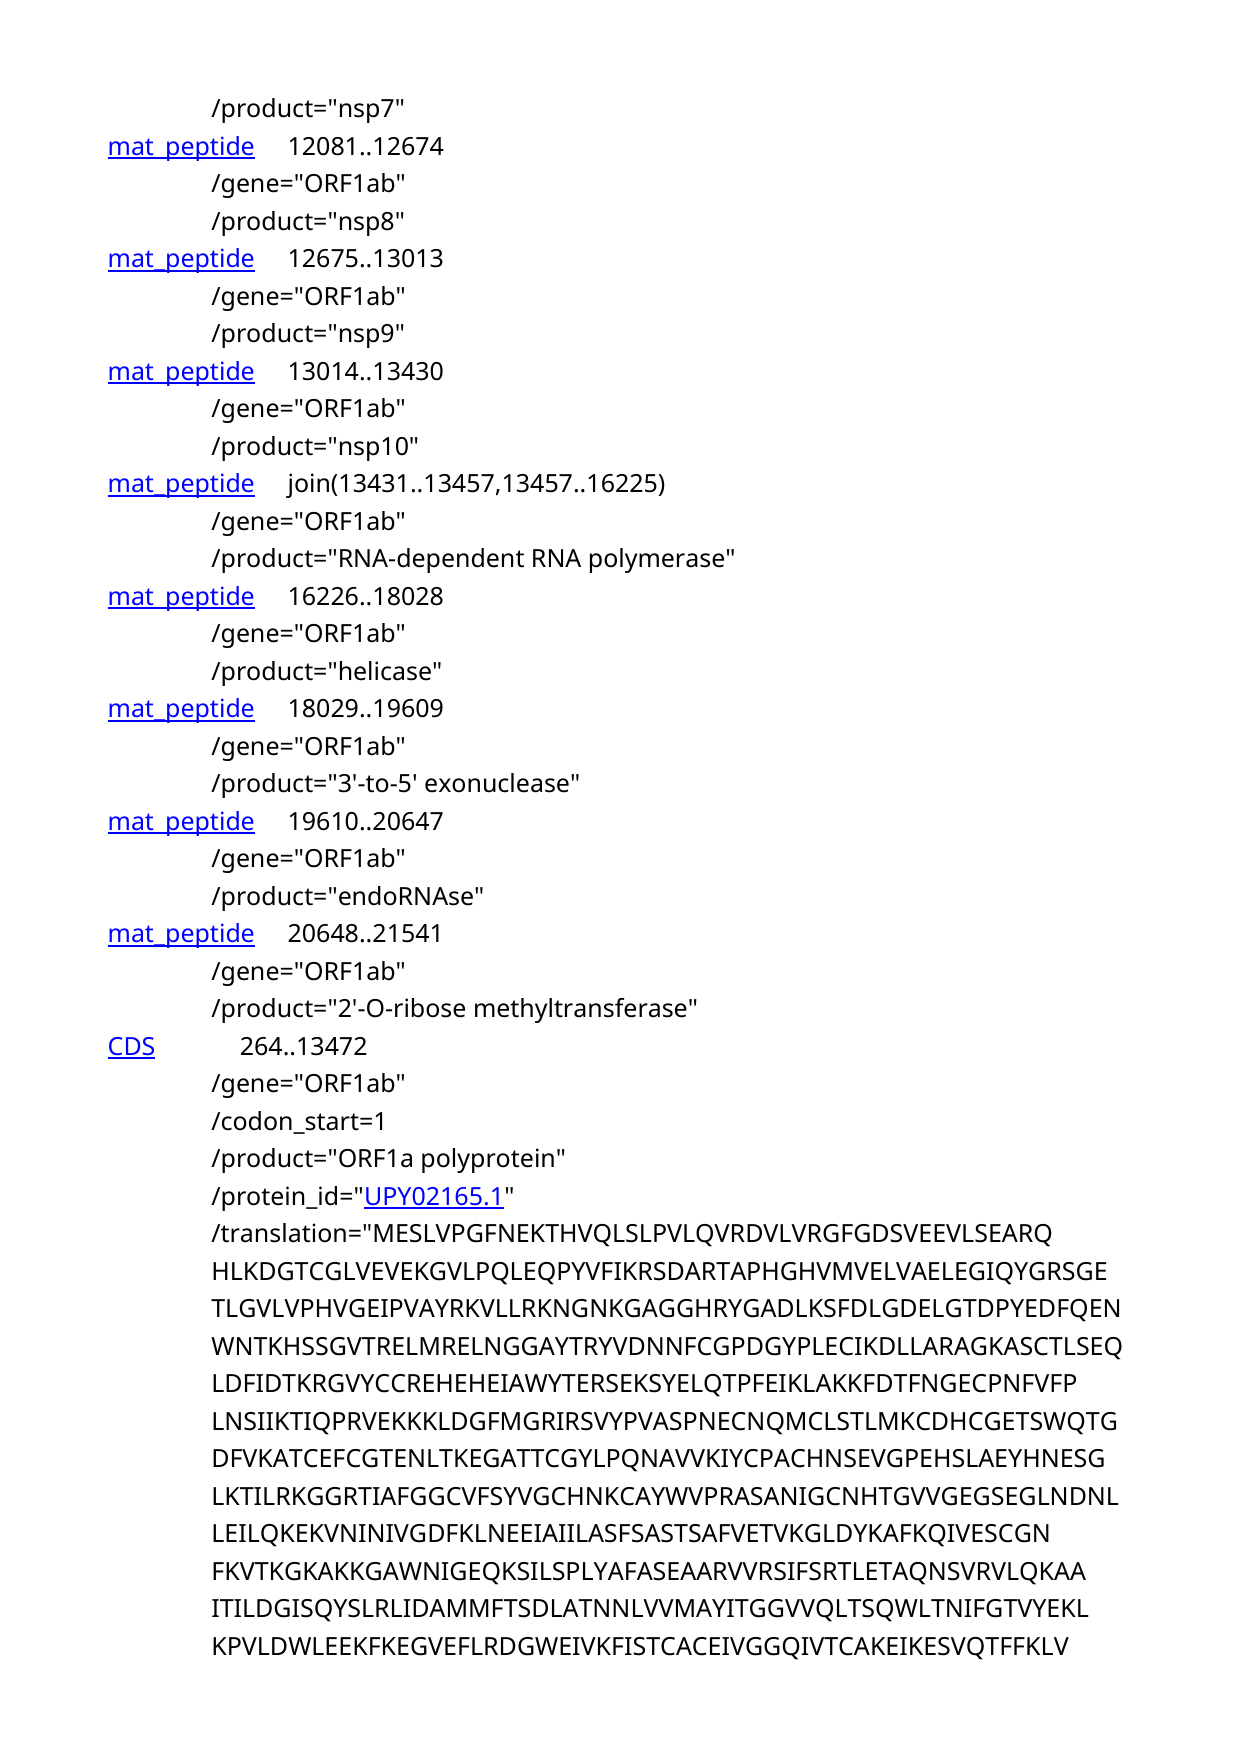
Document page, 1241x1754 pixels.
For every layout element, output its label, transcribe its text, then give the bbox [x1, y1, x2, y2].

text LEILQKEKVNINIVGDFKLNEEIAIILASFSASTSAFVETVKGLDYKAFKQIVESCGN [75, 1514, 1165, 1552]
text mat_peptide 16226..18028 [75, 577, 1165, 614]
text /product="nsp9" [75, 314, 1165, 352]
text /gene="ORF1ab" [75, 164, 1165, 202]
text TLGVLVPHVGEIPVAYRKVLLRKNGNKGAGGHRYGADLKSFDLGDELGTDPYEDFQEN [75, 1289, 1165, 1327]
text mat_peptide 20648..21541 [75, 914, 1165, 952]
text /product="nsp8" [75, 202, 1165, 239]
text /product="helicase" [75, 652, 1165, 689]
text /gene="ORF1ab" [75, 727, 1165, 764]
text /product="endoRNAse" [75, 877, 1165, 914]
text mat_peptide 19610..20647 [75, 802, 1165, 839]
text /product="3'-to-5' exonuclease" [75, 764, 1165, 802]
text KPVLDWLEEKFKEGVEFLRDGWEIVKFISTCACEIVGGQIVTCAKEIKESVQTFFKLV [75, 1627, 1165, 1664]
text mat_peptide join(13431..13457,13457..16225) [75, 464, 1165, 502]
text /product="nsp7" [75, 89, 1165, 127]
text /product="nsp10" [75, 427, 1165, 464]
text /gene="ORF1ab" [75, 389, 1165, 427]
text /translation="MESLVPGFNEKTHVQLSLPVLQVRDVLVRGFGDSVEEVLSEARQ [75, 1214, 1165, 1252]
text DFVKATCEFCGTENLTKEGATTCGYLPQNAVVKIYCPACHNSEVGPEHSLAEYHNESG [75, 1439, 1165, 1477]
text /product="ORF1a polyprotein" [75, 1139, 1165, 1177]
text ITILDGISQYSLRLIDAMMFTSDLATNNLVVMAYITGGVVQLTSQWLTNIFGTVYEKL [75, 1589, 1165, 1627]
text /gene="ORF1ab" [75, 1064, 1165, 1102]
text CDS 264..13472 [75, 1027, 1165, 1064]
text LDFIDTKRGVYCCREHEHEIAWYTERSEKSYELQTPFEIKLAKKFDTFNGECPNFVFP [75, 1364, 1165, 1402]
text LKTILRKGGRTIAFGGCVFSYVGCHNKCAYWVPRASANIGCNHTGVVGEGSEGLNDNL [75, 1477, 1165, 1514]
text LNSIIKTIQPRVEKKKLDGFMGRIRSVYPVASPNECNQMCLSTLMKCDHCGETSWQTG [75, 1402, 1165, 1439]
text HLKDGTCGLVEVEKGVLPQLEQPYVFIKRSDARTAPHGHVMVELVAELEGIQYGRSGE [75, 1252, 1165, 1289]
text /gene="ORF1ab" [75, 502, 1165, 539]
text /gene="ORF1ab" [75, 839, 1165, 877]
text WNTKHSSGVTRELMRELNGGAYTRYVDNNFCGPDGYPLECIKDLLARAGKASCTLSEQ [75, 1327, 1165, 1364]
text /product="2'-O-ribose methyltransferase" [75, 989, 1165, 1027]
text FKVTKGKAKKGAWNIGEQKSILSPLYAFASEAARVVRSIFSRTLETAQNSVRVLQKAA [75, 1552, 1165, 1589]
text /gene="ORF1ab" [75, 952, 1165, 989]
text mat_peptide 18029..19609 [75, 689, 1165, 727]
text /gene="ORF1ab" [75, 614, 1165, 652]
text /protein_id="UPY02165.1" [75, 1177, 1165, 1214]
text /product="RNA-dependent RNA polymerase" [75, 539, 1165, 577]
text mat_peptide 12675..13013 [75, 239, 1165, 277]
text mat_peptide 12081..12674 [75, 127, 1165, 164]
text mat_peptide 13014..13430 [75, 352, 1165, 389]
text /codon_start=1 [75, 1102, 1165, 1139]
text /gene="ORF1ab" [75, 277, 1165, 314]
